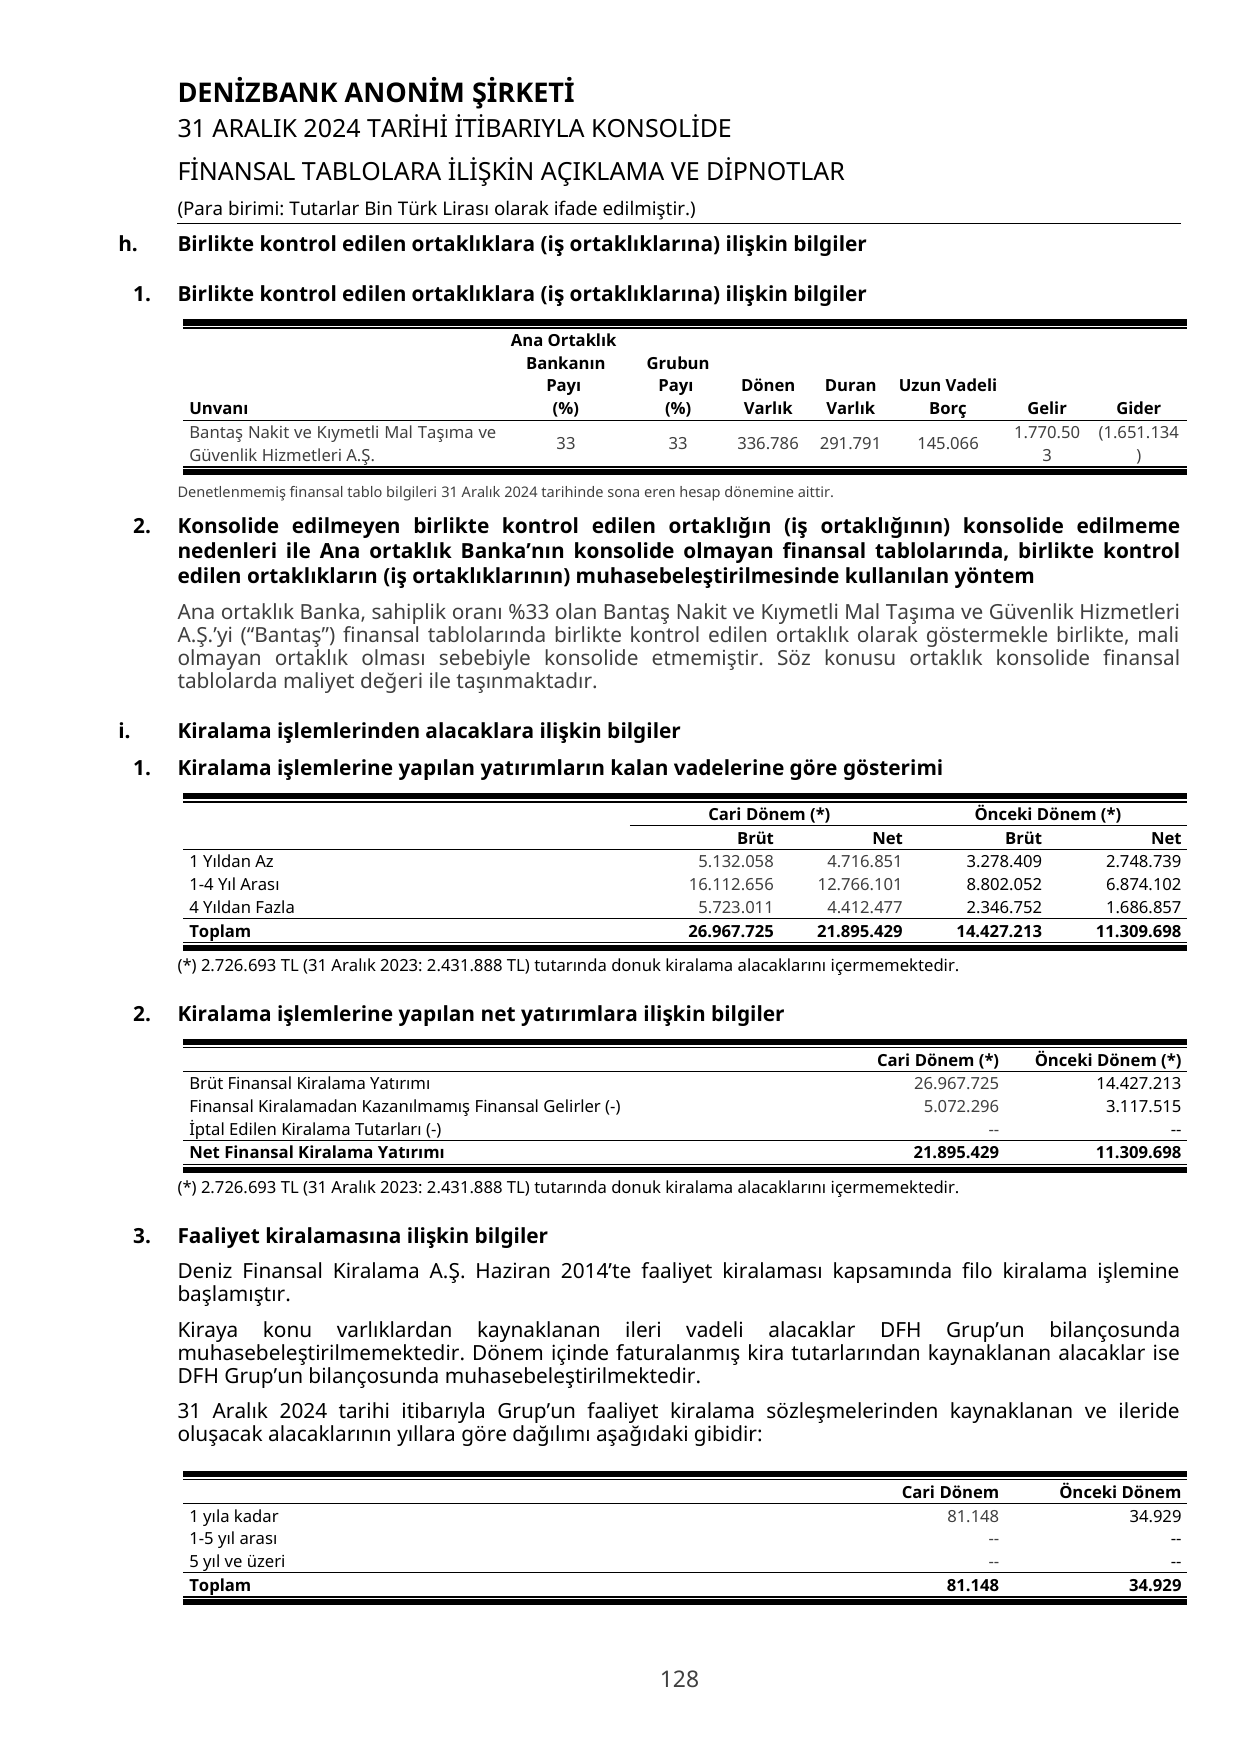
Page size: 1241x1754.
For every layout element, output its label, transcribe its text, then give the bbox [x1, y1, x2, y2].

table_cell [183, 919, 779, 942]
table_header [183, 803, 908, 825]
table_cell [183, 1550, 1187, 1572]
list Kiralama işlemlerine yapılan yatırımların kalan vadelerine göre gösterimi [133, 756, 1181, 781]
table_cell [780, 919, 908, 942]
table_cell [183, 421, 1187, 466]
text 31 Aralık 2024 tarihi itibarıyla Grup’un faaliyet kiralama sözleşmelerinden kaynaklanan ve ileride oluşacak alacaklarının yıllara göre dağılımı aşağıdaki gibidir: [177, 1400, 1181, 1446]
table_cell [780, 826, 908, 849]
list Kiralama işlemlerine yapılan net yatırımlara ilişkin bilgiler [133, 1001, 1181, 1026]
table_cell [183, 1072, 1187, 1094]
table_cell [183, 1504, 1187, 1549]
text Denetlenmemiş finansal tablo bilgileri 31 Aralık 2024 tarihinde sona eren hesap dönemine aittir. [177, 482, 1181, 501]
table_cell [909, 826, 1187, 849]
text Deniz Finansal Kiralama A.Ş. Haziran 2014’te faaliyet kiralaması kapsamında filo kiralama işlemine başlamıştır. [177, 1261, 1181, 1306]
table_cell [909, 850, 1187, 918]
text Kiraya konu varlıklardan kaynaklanan ileri vadeli alacaklar DFH Grup’un bilançosunda muhasebeleştirilmemektedir. Dönem içinde faturalanmış kira tutarlarından kaynaklanan alacaklar ise DFH Grup’un bilançosunda muhasebeleştirilmektedir. [177, 1319, 1181, 1388]
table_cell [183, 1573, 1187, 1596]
list Faaliyet kiralamasına ilişkin bilgiler [133, 1223, 1181, 1248]
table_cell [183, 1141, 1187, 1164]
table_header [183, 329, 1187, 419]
text (*) 2.726.693 TL (31 Aralık 2023: 2.431.888 TL) tutarında donuk kiralama alacaklarını içermemektedir. [177, 951, 1181, 976]
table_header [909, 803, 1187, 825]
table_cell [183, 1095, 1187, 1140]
list Kiralama işlemlerinden alacaklara ilişkin bilgiler [118, 718, 1181, 743]
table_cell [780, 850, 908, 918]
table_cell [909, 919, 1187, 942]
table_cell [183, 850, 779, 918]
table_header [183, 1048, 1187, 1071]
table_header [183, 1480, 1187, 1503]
list Birlikte kontrol edilen ortaklıklara (iş ortaklıklarına) ilişkin bilgiler [118, 232, 1181, 257]
text (*) 2.726.693 TL (31 Aralık 2023: 2.431.888 TL) tutarında donuk kiralama alacaklarını içermemektedir. [177, 1173, 1181, 1198]
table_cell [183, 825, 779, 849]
text Ana ortaklık Banka, sahiplik oranı %33 olan Bantaş Nakit ve Kıymetli Mal Taşıma ve Güvenlik Hizmetleri A.Ş.’yi (“Bantaş”) finansal tablolarında birlikte kontrol edilen ortaklık olarak göstermekle birlikte, mali olmayan ortaklık olması sebebiyle konsolide etmemiştir. Söz konusu ortaklık konsolide finansal tablolarda maliyet değeri ile taşınmaktadır. [177, 601, 1181, 693]
list Birlikte kontrol edilen ortaklıklara (iş ortaklıklarına) ilişkin bilgiler [133, 282, 1181, 307]
list Konsolide edilmeyen birlikte kontrol edilen ortaklığın (iş ortaklığının) konsolide edilmeme nedenleri ile Ana ortaklık Banka’nın konsolide olmayan finansal tablolarında, birlikte kontrol edilen ortaklıkların (iş ortaklıklarının) muhasebeleştirilmesinde kullanılan yöntem [133, 514, 1181, 589]
